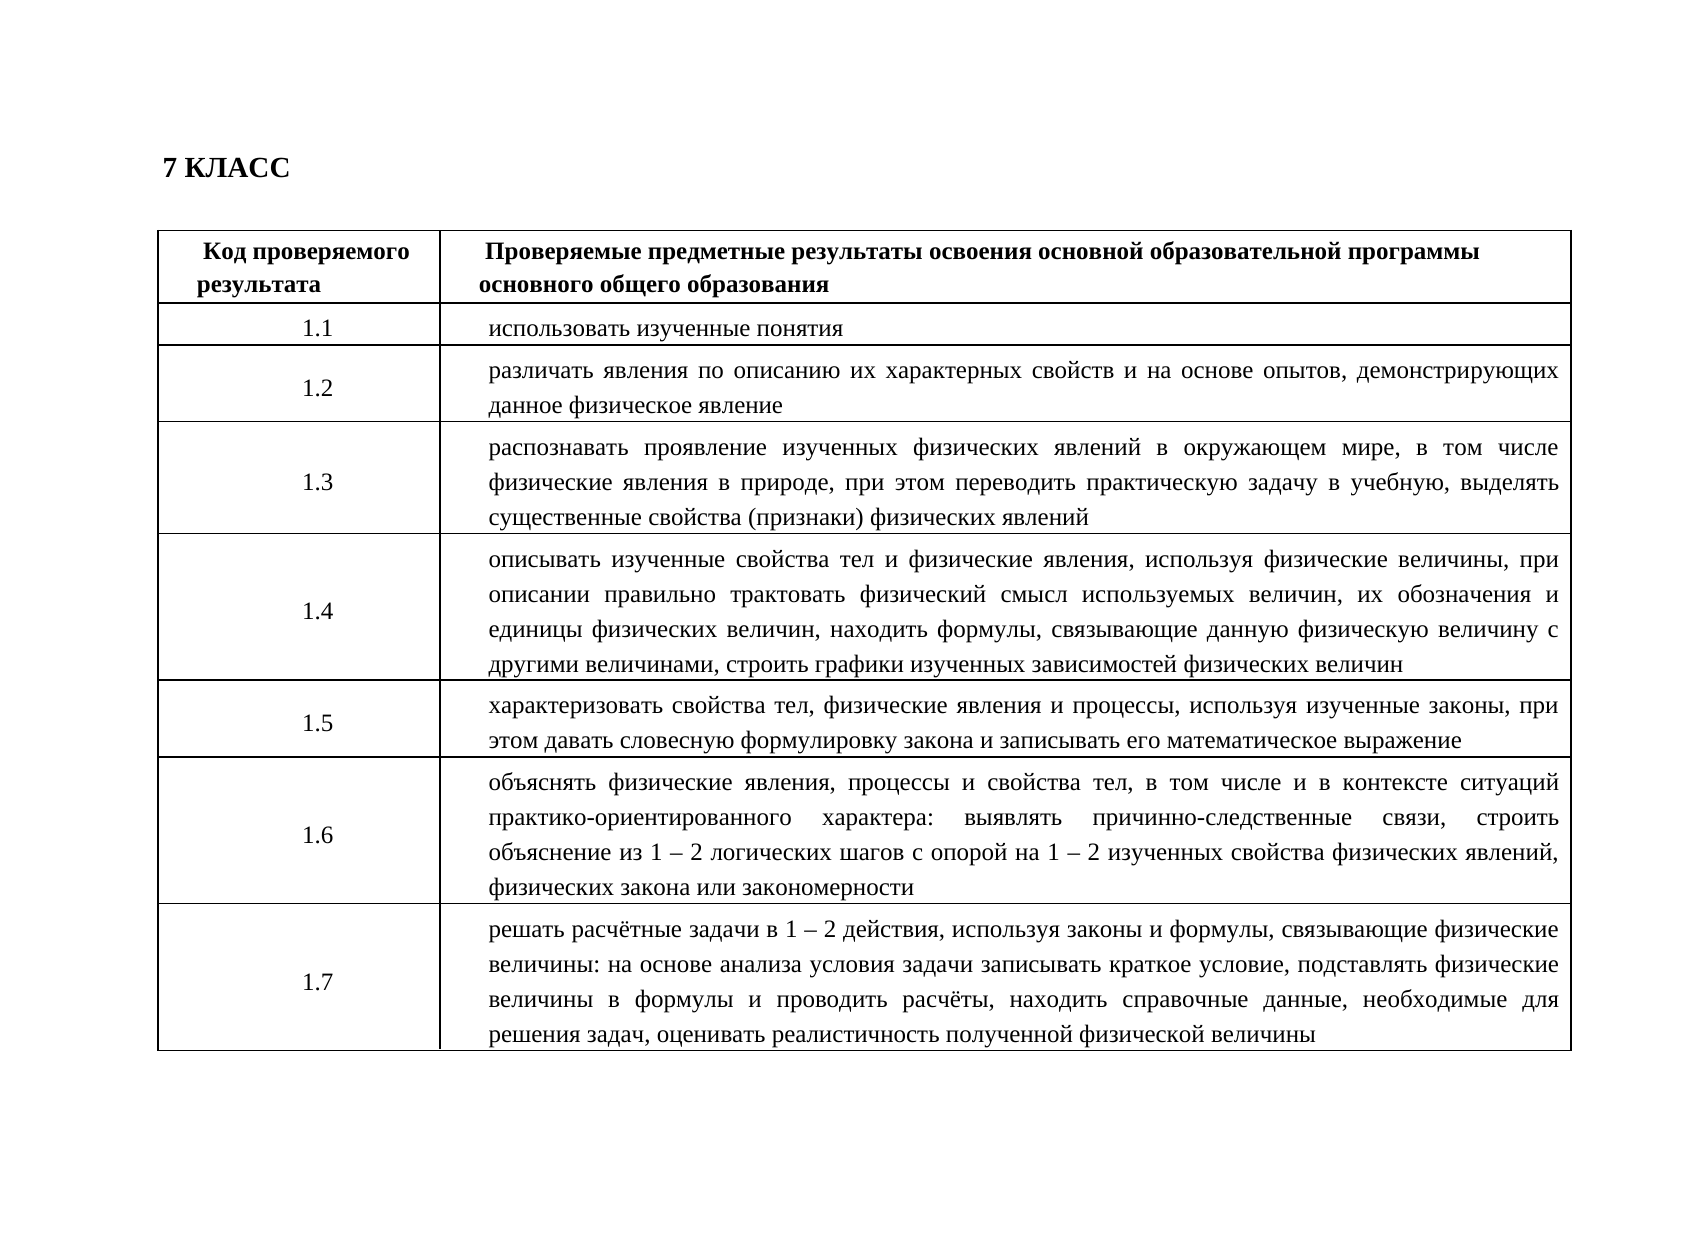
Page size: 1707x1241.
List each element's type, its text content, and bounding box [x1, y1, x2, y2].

table_header Проверяемые предметные результаты освоения основной образовательной программы основного общего образования [441, 231, 1570, 302]
table_cell распознавать проявление изученных физических явлений в окружающем мире, в том числе физические явления в природе, при этом переводить практическую задачу в учебную, выделять существенные свойства (признаки) физических явлений [441, 422, 1570, 532]
table_cell различать явления по описанию их характерных свойств и на основе опытов, демонстрирующих данное физическое явление [441, 346, 1570, 421]
table_cell 1.2 [159, 346, 439, 421]
table_cell 1.4 [159, 534, 439, 679]
table_cell характеризовать свойства тел, физические явления и процессы, используя изученные законы, при этом давать словесную формулировку закона и записывать его математическое выражение [441, 681, 1570, 756]
table_cell 1.1 [159, 304, 439, 344]
table_cell решать расчётные задачи в 1 – 2 действия, используя законы и формулы, связывающие физические величины: на основе анализа условия задачи записывать краткое условие, подставлять физические величины в формулы и проводить расчёты, находить справочные данные, необходимые для решения задач, оценивать реалистичность полученной физической величины [441, 904, 1570, 1049]
table_cell 1.6 [159, 758, 439, 903]
text 7 КЛАСС [162, 150, 1557, 185]
table_cell описывать изученные свойства тел и физические явления, используя физические величины, при описании правильно трактовать физический смысл используемых величин, их обозначения и единицы физических величин, находить формулы, связывающие данную физическую величину с другими величинами, строить графики изученных зависимостей физических величин [441, 534, 1570, 679]
table_cell использовать изученные понятия [441, 304, 1570, 344]
table_cell 1.7 [159, 904, 439, 1049]
table_cell 1.5 [159, 681, 439, 756]
table_cell 1.3 [159, 422, 439, 532]
table_cell объяснять физические явления, процессы и свойства тел, в том числе и в контексте ситуаций практико-ориентированного характера: выявлять причинно-следственные связи, строить объяснение из 1 – 2 логических шагов с опорой на 1 – 2 изученных свойства физических явлений, физических закона или закономерности [441, 758, 1570, 903]
table_header Код проверяемого результата [159, 231, 439, 302]
